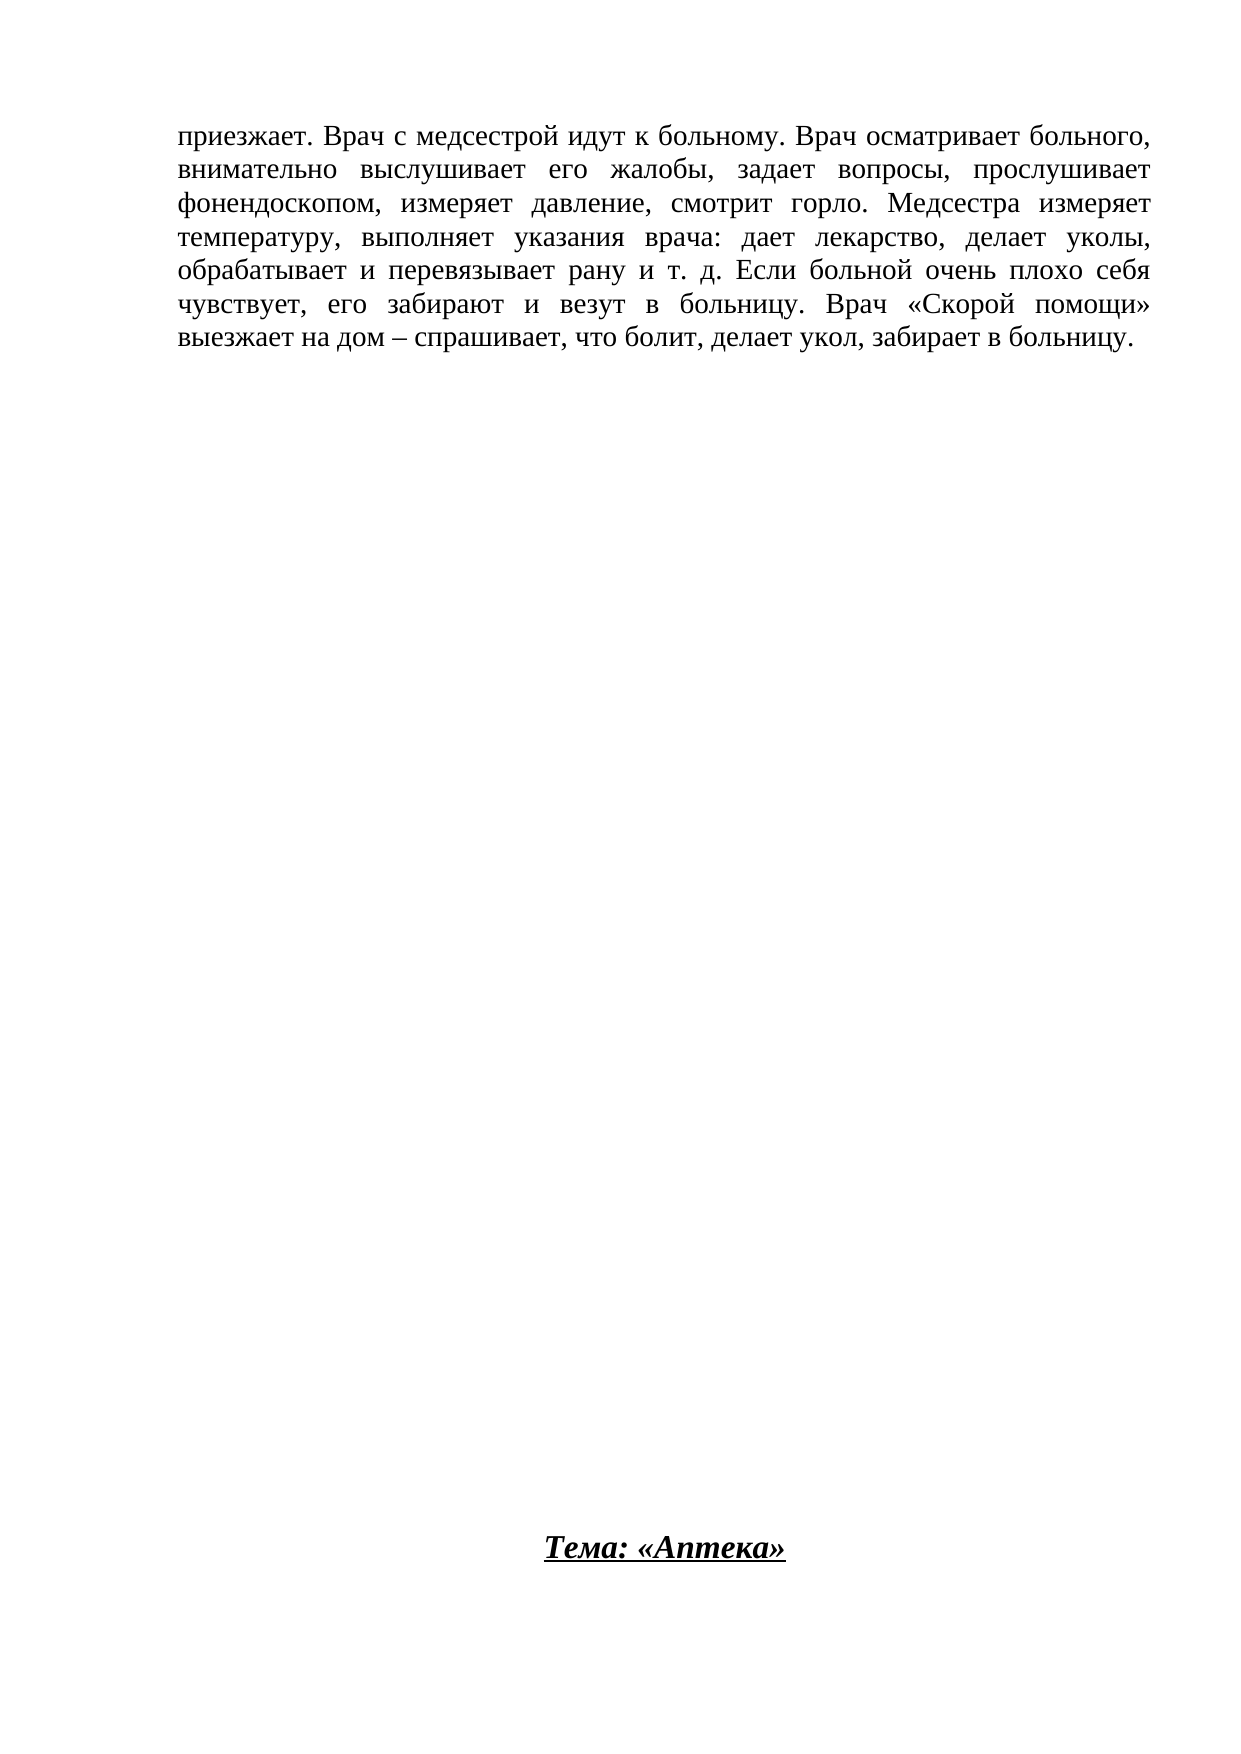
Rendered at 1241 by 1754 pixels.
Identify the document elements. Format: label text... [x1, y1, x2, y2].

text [177, 118, 1152, 353]
text Тема: «Аптека» [177, 1527, 1152, 1565]
